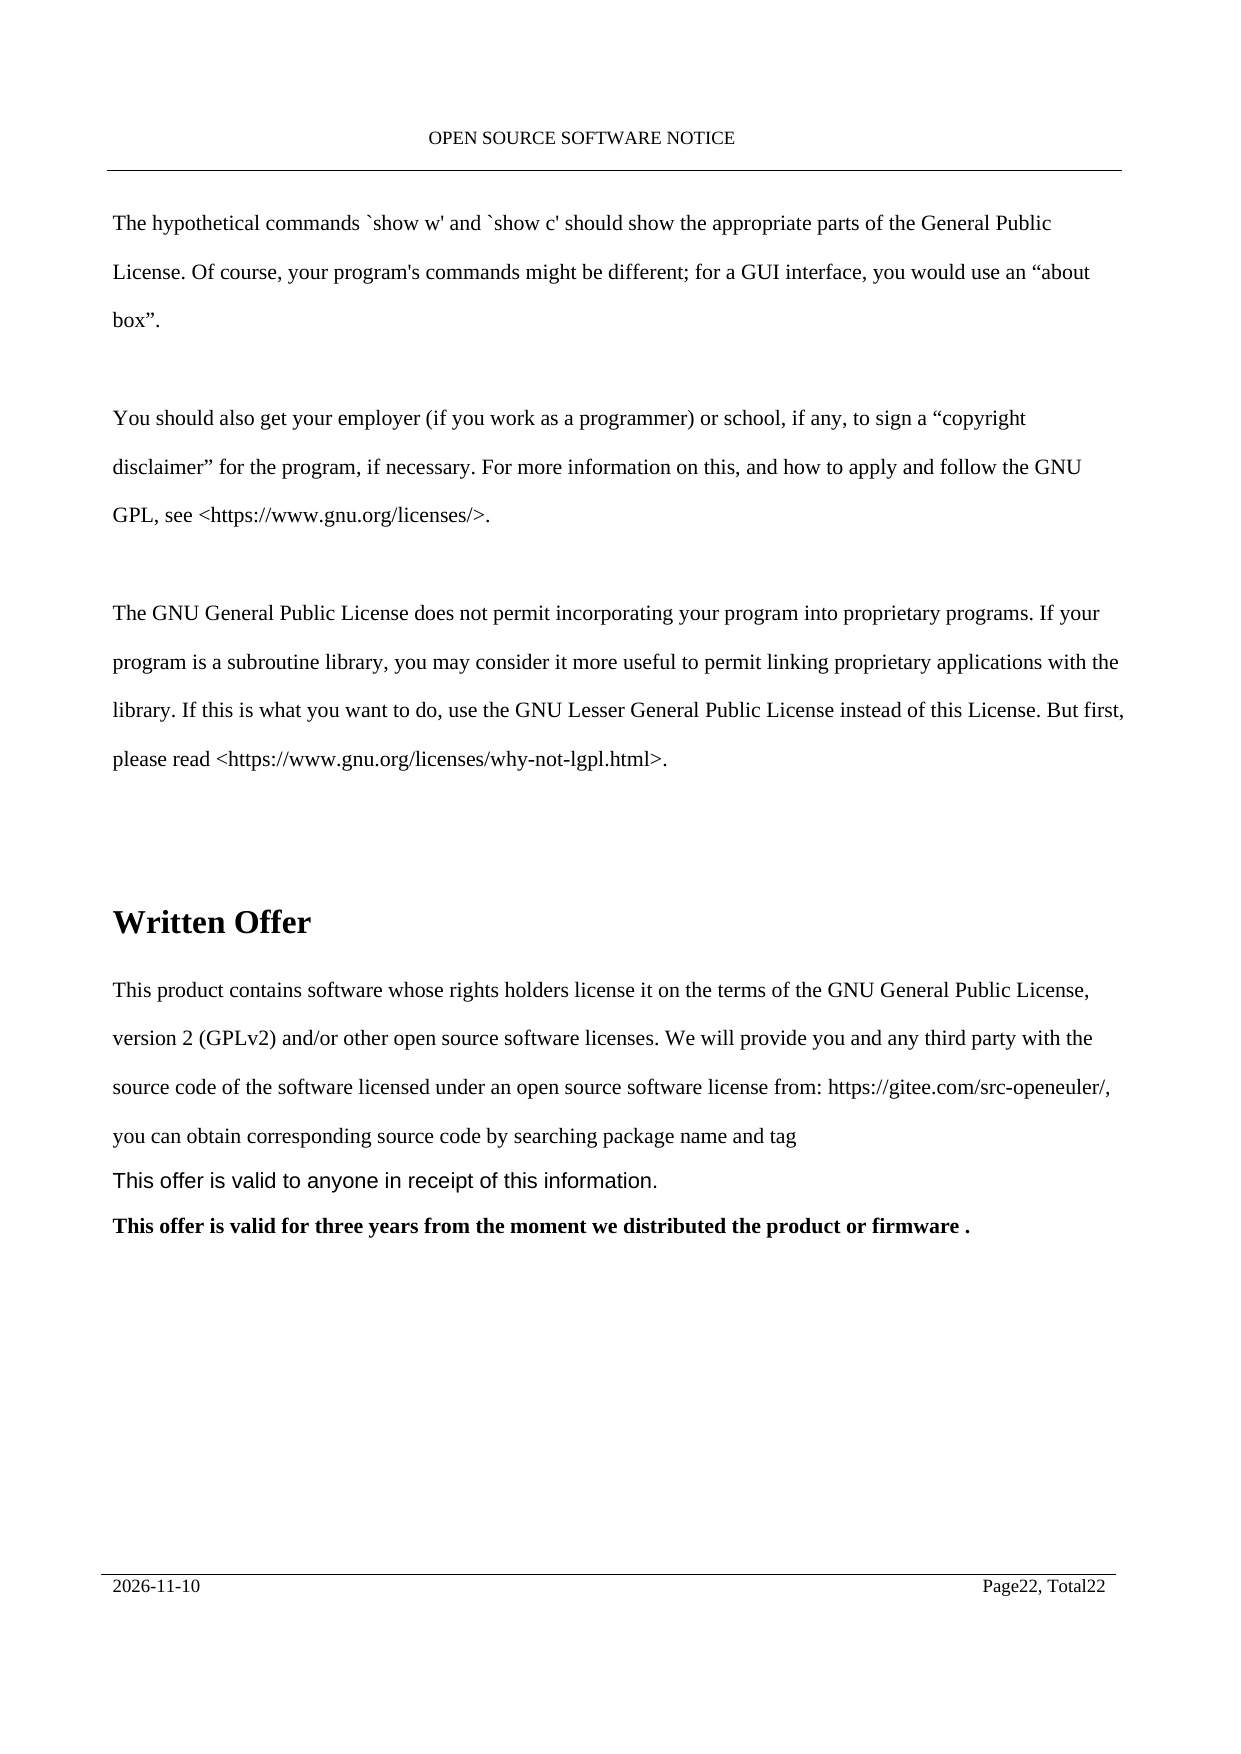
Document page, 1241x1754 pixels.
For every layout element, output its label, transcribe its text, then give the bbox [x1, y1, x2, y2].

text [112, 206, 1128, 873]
text This product contains software whose rights holders license it on the terms of the GNU General Public License, version 2 (GPLv2) and/or other open source software licenses. We will provide you and any third party with the source code of the software licensed under an open source software license from: https://gitee.com/src-openeuler/, you can obtain corresponding source code by searching package name and tag [112, 973, 1128, 1152]
text This offer is valid for three years from the moment we distributed the product or firmware . [112, 1209, 1128, 1242]
text Written Offer [112, 889, 1128, 954]
text This offer is valid to anyone in receipt of this information. [112, 1164, 1128, 1197]
